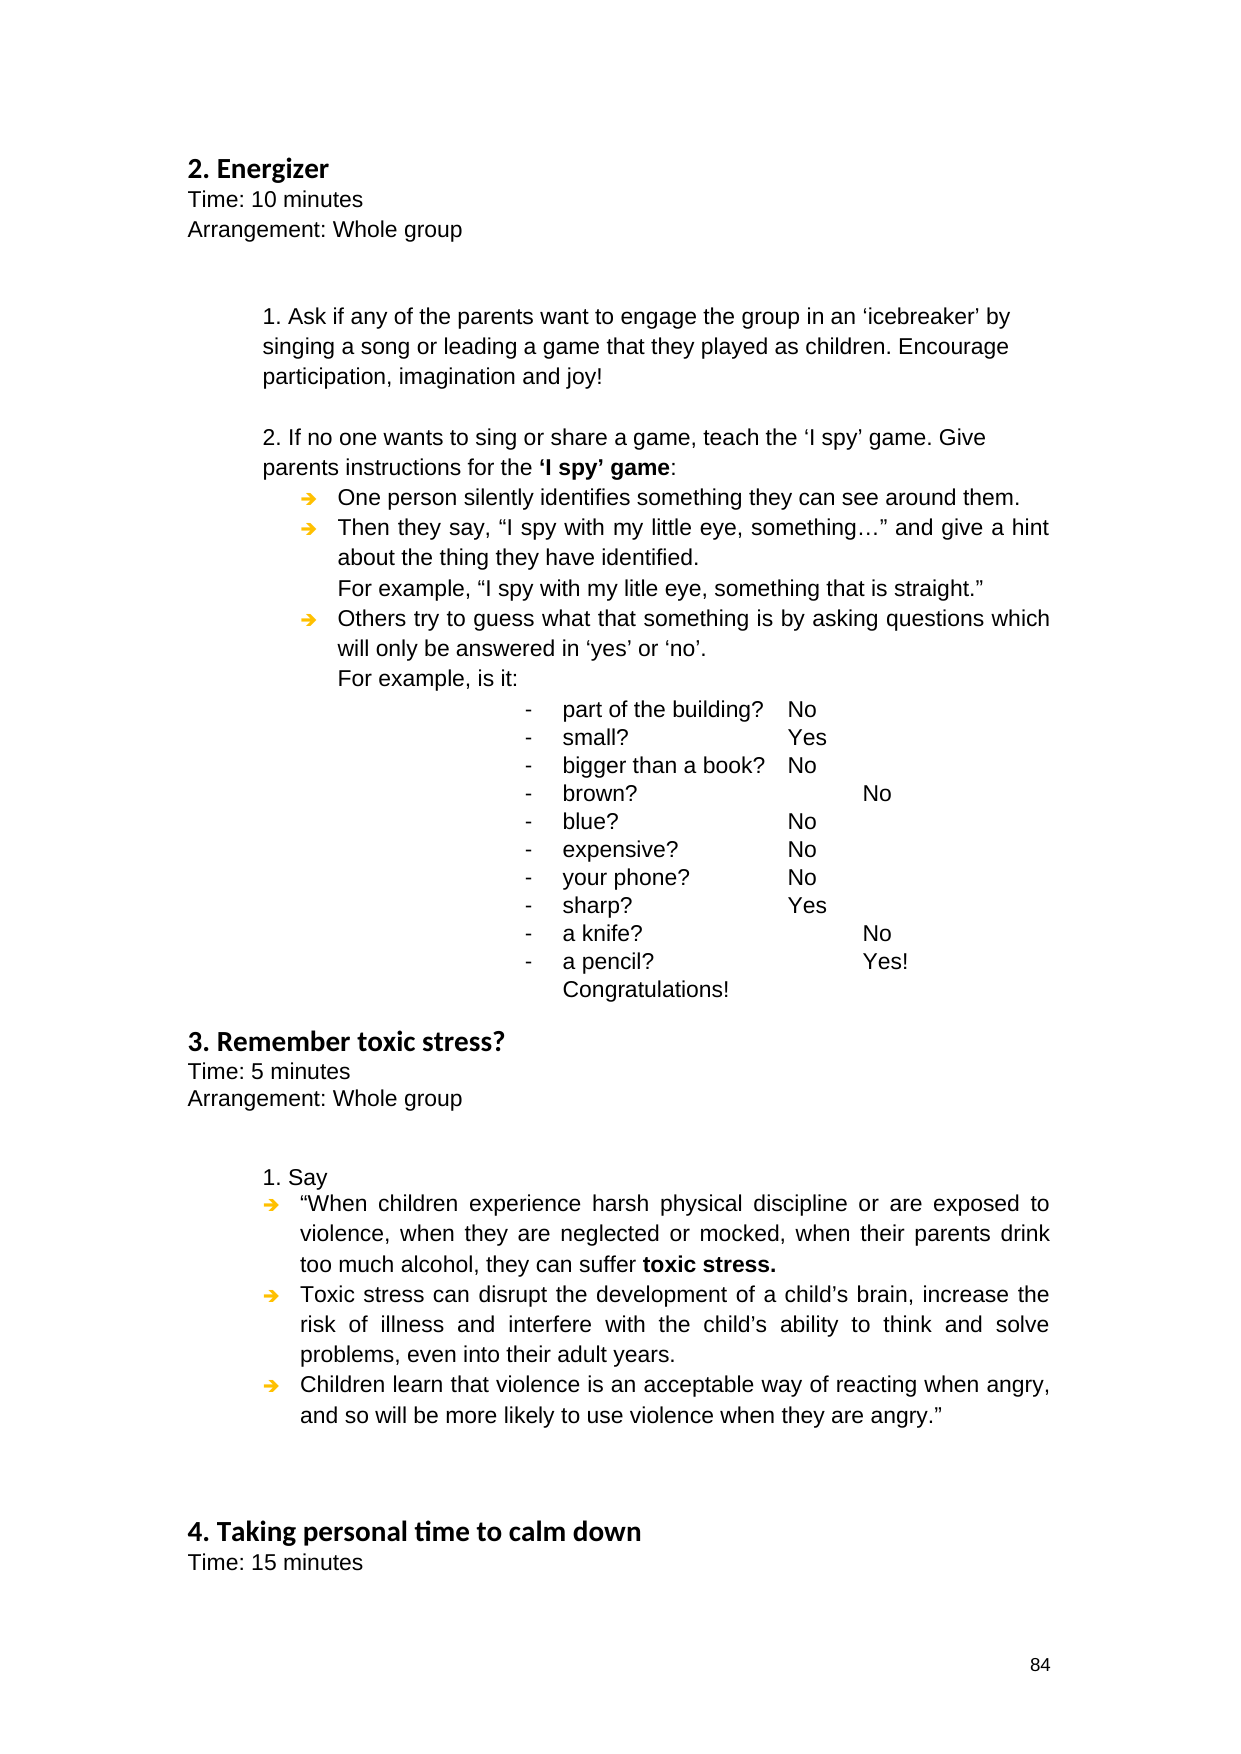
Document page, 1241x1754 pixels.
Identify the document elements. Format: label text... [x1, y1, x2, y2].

list sharp? Yes [525, 891, 1051, 919]
list expensive? No [525, 835, 1051, 863]
list Children learn that violence is an acceptable way of reacting when angry, and so will be more likely to use violence when they are angry.” [262, 1371, 1051, 1428]
subtitle 3. Remember toxic stress? [187, 1023, 1051, 1058]
text Time: 10 minutes [187, 186, 1051, 212]
list One person silently identifies something they can see around them. [300, 484, 1051, 510]
list “When children experience harsh physical discipline or are exposed to violence, when they are neglected or mocked, when their parents drink too much alcohol, they can suffer toxic stress. [262, 1190, 1051, 1277]
text 1. Ask if any of the parents want to engage the group in an ‘icebreaker’ by singing a song or leading a game that they played as children. Encourage participation, imagination and joy! [262, 303, 1051, 389]
list blue? No [525, 807, 1051, 835]
list part of the building? No [525, 695, 1051, 723]
list brown? No [525, 779, 1051, 807]
text Time: 15 minutes [187, 1549, 1051, 1575]
list a pencil? Yes! Congratulations! [525, 947, 1051, 1002]
text Arrangement: Whole group [187, 1085, 1051, 1111]
text 2. If no one wants to sing or share a game, teach the ‘I spy’ game. Give parents instructions for the ‘I spy’ game: [262, 423, 1051, 480]
text Time: 5 minutes [187, 1058, 1051, 1085]
subtitle 2. Energizer [187, 150, 1051, 186]
list Then they say, “I spy with my little eye, something…” and give a hint about the thing they have identified. [300, 514, 1051, 571]
list Toxic stress can disrupt the development of a child’s brain, increase the risk of illness and interfere with the child’s ability to think and solve problems, even into their adult years. [262, 1281, 1051, 1367]
list For example, “I spy with my litle eye, something that is straight.” [337, 574, 1051, 601]
list small? Yes [525, 723, 1051, 751]
text Arrangement: Whole group [187, 216, 1051, 242]
list your phone? No [525, 863, 1051, 891]
list a knife? No [525, 919, 1051, 947]
text For example, is it: [337, 665, 1051, 691]
subtitle 4. Taking personal time to calm down [187, 1513, 1051, 1549]
text 1. Say [262, 1164, 1051, 1190]
list bigger than a book? No [525, 751, 1051, 779]
list Others try to guess what that something is by asking questions which will only be answered in ‘yes’ or ‘no’. [300, 605, 1051, 661]
